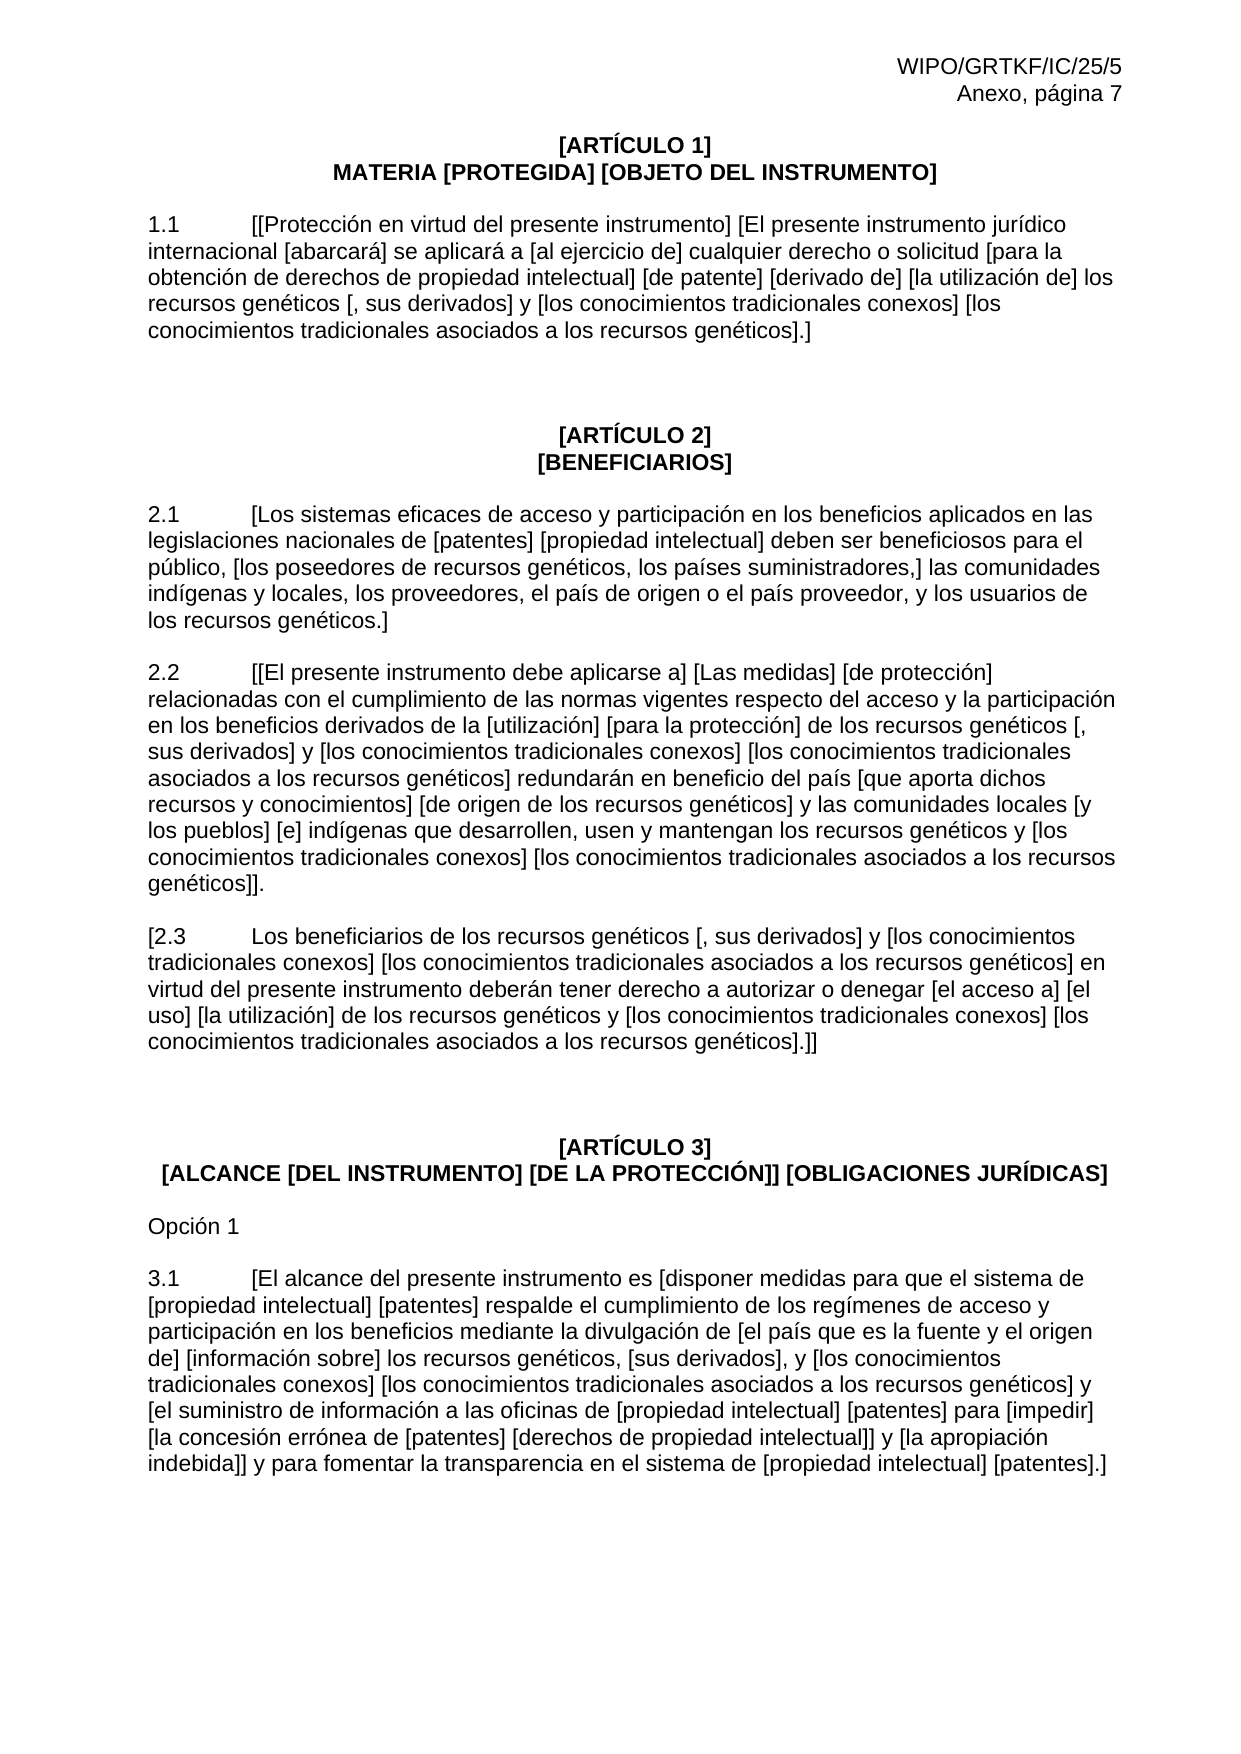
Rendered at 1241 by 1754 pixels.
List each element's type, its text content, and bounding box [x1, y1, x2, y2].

text [ARTÍCULO 2] [148, 422, 1122, 448]
text [ARTÍCULO 1] [148, 132, 1122, 158]
text 2.2 [[El presente instrumento debe aplicarse a] [Las medidas] [de protección] relacionadas con el cumplimiento de las normas vigentes respecto del acceso y la participación en los beneficios derivados de la [utilización] [para la protección] de los recursos genéticos [, sus derivados] y [los conocimientos tradicionales conexos] [los conocimientos tradicionales asociados a los recursos genéticos] redundarán en beneficio del país [que aporta dichos recursos y conocimientos] [de origen de los recursos genéticos] y las comunidades locales [y los pueblos] [e] indígenas que desarrollen, usen y mantengan los recursos genéticos y [los conocimientos tradicionales conexos] [los conocimientos tradicionales asociados a los recursos genéticos]]. [148, 659, 1122, 896]
text [2.3 Los beneficiarios de los recursos genéticos [, sus derivados] y [los conocimientos tradicionales conexos] [los conocimientos tradicionales asociados a los recursos genéticos] en virtud del presente instrumento deberán tener derecho a autorizar o denegar [el acceso a] [el uso] [la utilización] de los recursos genéticos y [los conocimientos tradicionales conexos] [los conocimientos tradicionales asociados a los recursos genéticos].]] [148, 923, 1122, 1054]
text [ALCANCE [DEL INSTRUMENTO] [DE LA PROTECCIÓN]] [OBLIGACIONES JURÍDICAS] [148, 1160, 1122, 1186]
text [BENEFICIARIOS] [148, 448, 1122, 475]
text 2.1 [Los sistemas eficaces de acceso y participación en los beneficios aplicados en las legislaciones nacionales de [patentes] [propiedad intelectual] deben ser beneficiosos para el público, [los poseedores de recursos genéticos, los países suministradores,] las comunidades indígenas y locales, los proveedores, el país de origen o el país proveedor, y los usuarios de los recursos genéticos.] [148, 501, 1122, 633]
text [ARTÍCULO 3] [148, 1134, 1122, 1160]
text MATERIA [PROTEGIDA] [OBJETO DEL INSTRUMENTO] [148, 158, 1122, 185]
text Opción 1 [148, 1213, 1122, 1239]
text 1.1 [[Protección en virtud del presente instrumento] [El presente instrumento jurídico internacional [abarcará] se aplicará a [al ejercicio de] cualquier derecho o solicitud [para la obtención de derechos de propiedad intelectual] [de patente] [derivado de] [la utilización de] los recursos genéticos [, sus derivados] y [los conocimientos tradicionales conexos] [los conocimientos tradicionales asociados a los recursos genéticos].] [148, 211, 1122, 343]
text 3.1 [El alcance del presente instrumento es [disponer medidas para que el sistema de [propiedad intelectual] [patentes] respalde el cumplimiento de los regímenes de acceso y participación en los beneficios mediante la divulgación de [el país que es la fuente y el origen de] [información sobre] los recursos genéticos, [sus derivados], y [los conocimientos tradicionales conexos] [los conocimientos tradicionales asociados a los recursos genéticos] y [el suministro de información a las oficinas de [propiedad intelectual] [patentes] para [impedir] [la concesión errónea de [patentes] [derechos de propiedad intelectual]] y [la apropiación indebida]] y para fomentar la transparencia en el sistema de [propiedad intelectual] [patentes].] [148, 1265, 1122, 1476]
